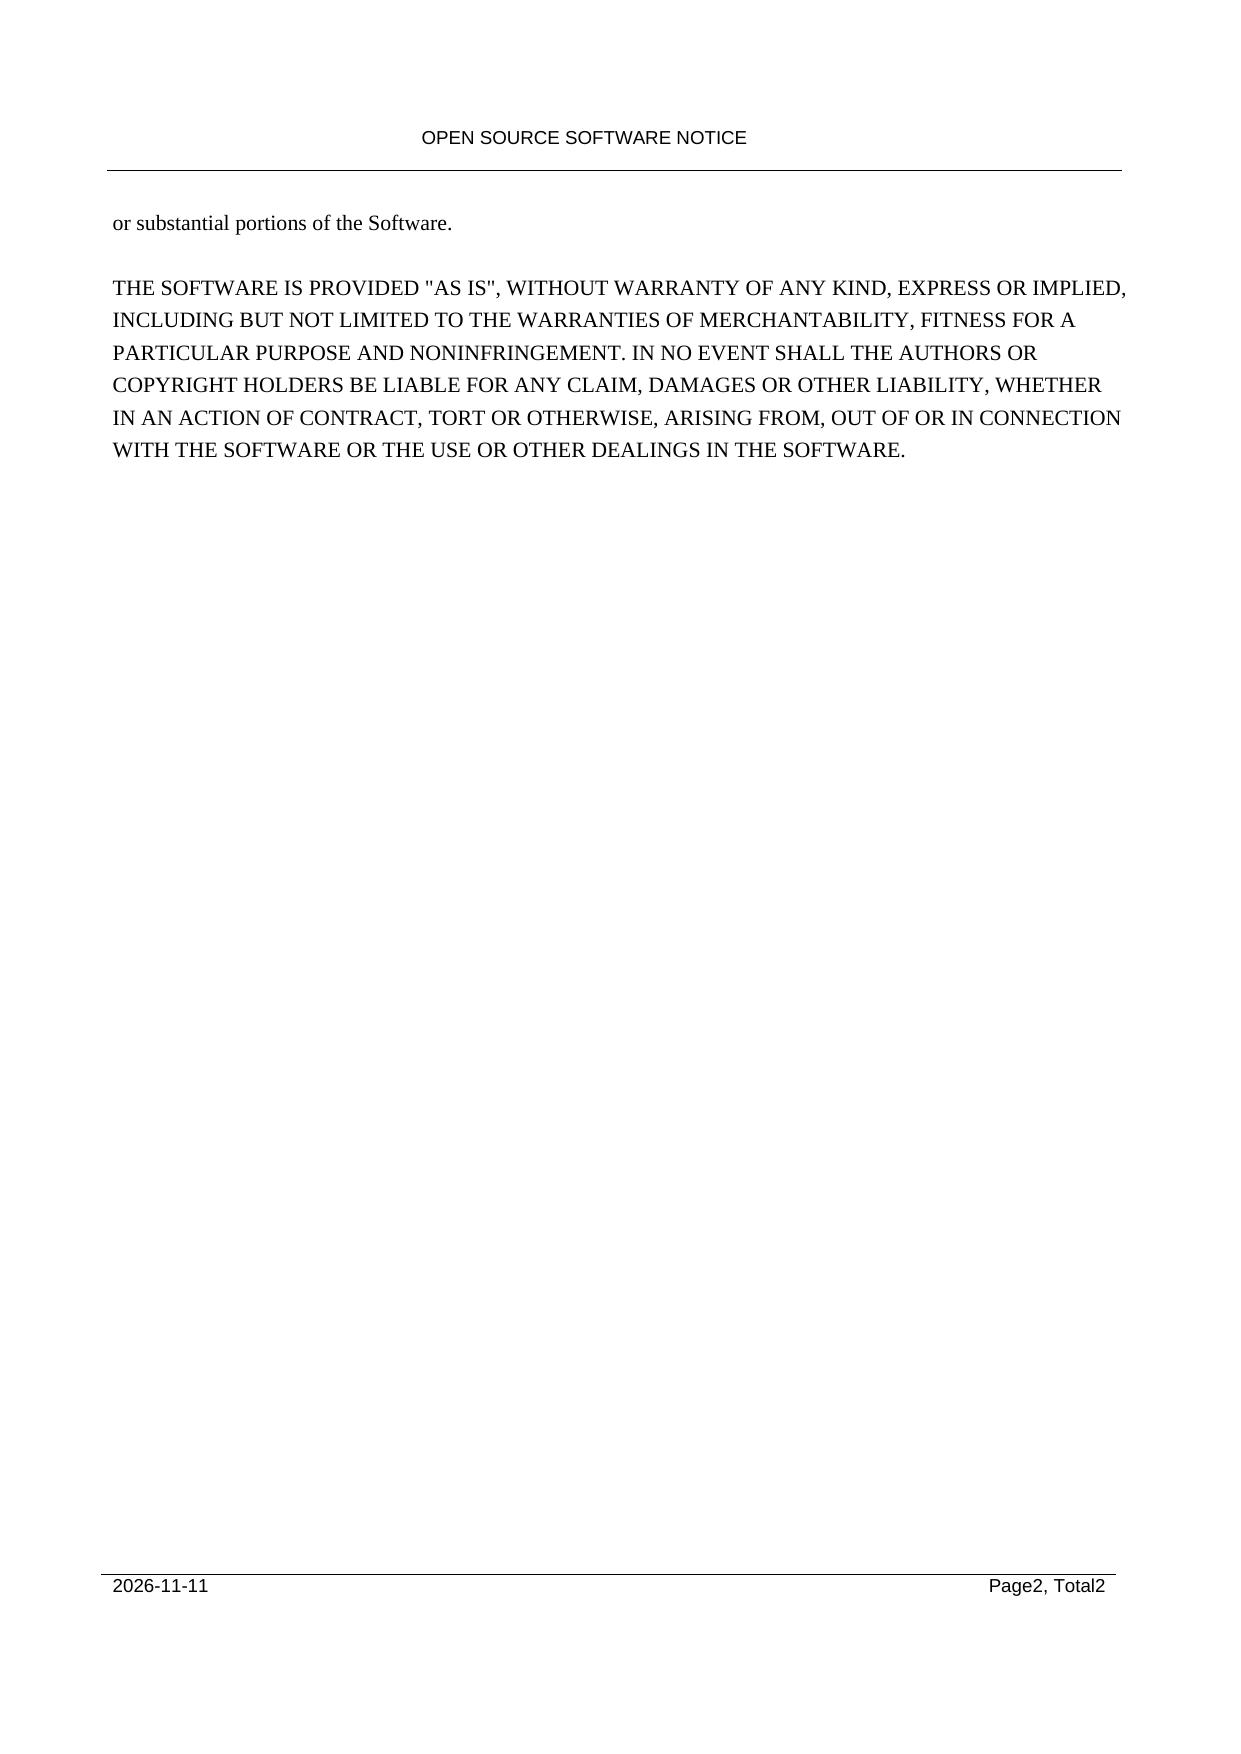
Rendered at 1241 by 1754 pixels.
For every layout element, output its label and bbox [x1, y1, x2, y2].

text [112, 206, 1128, 466]
